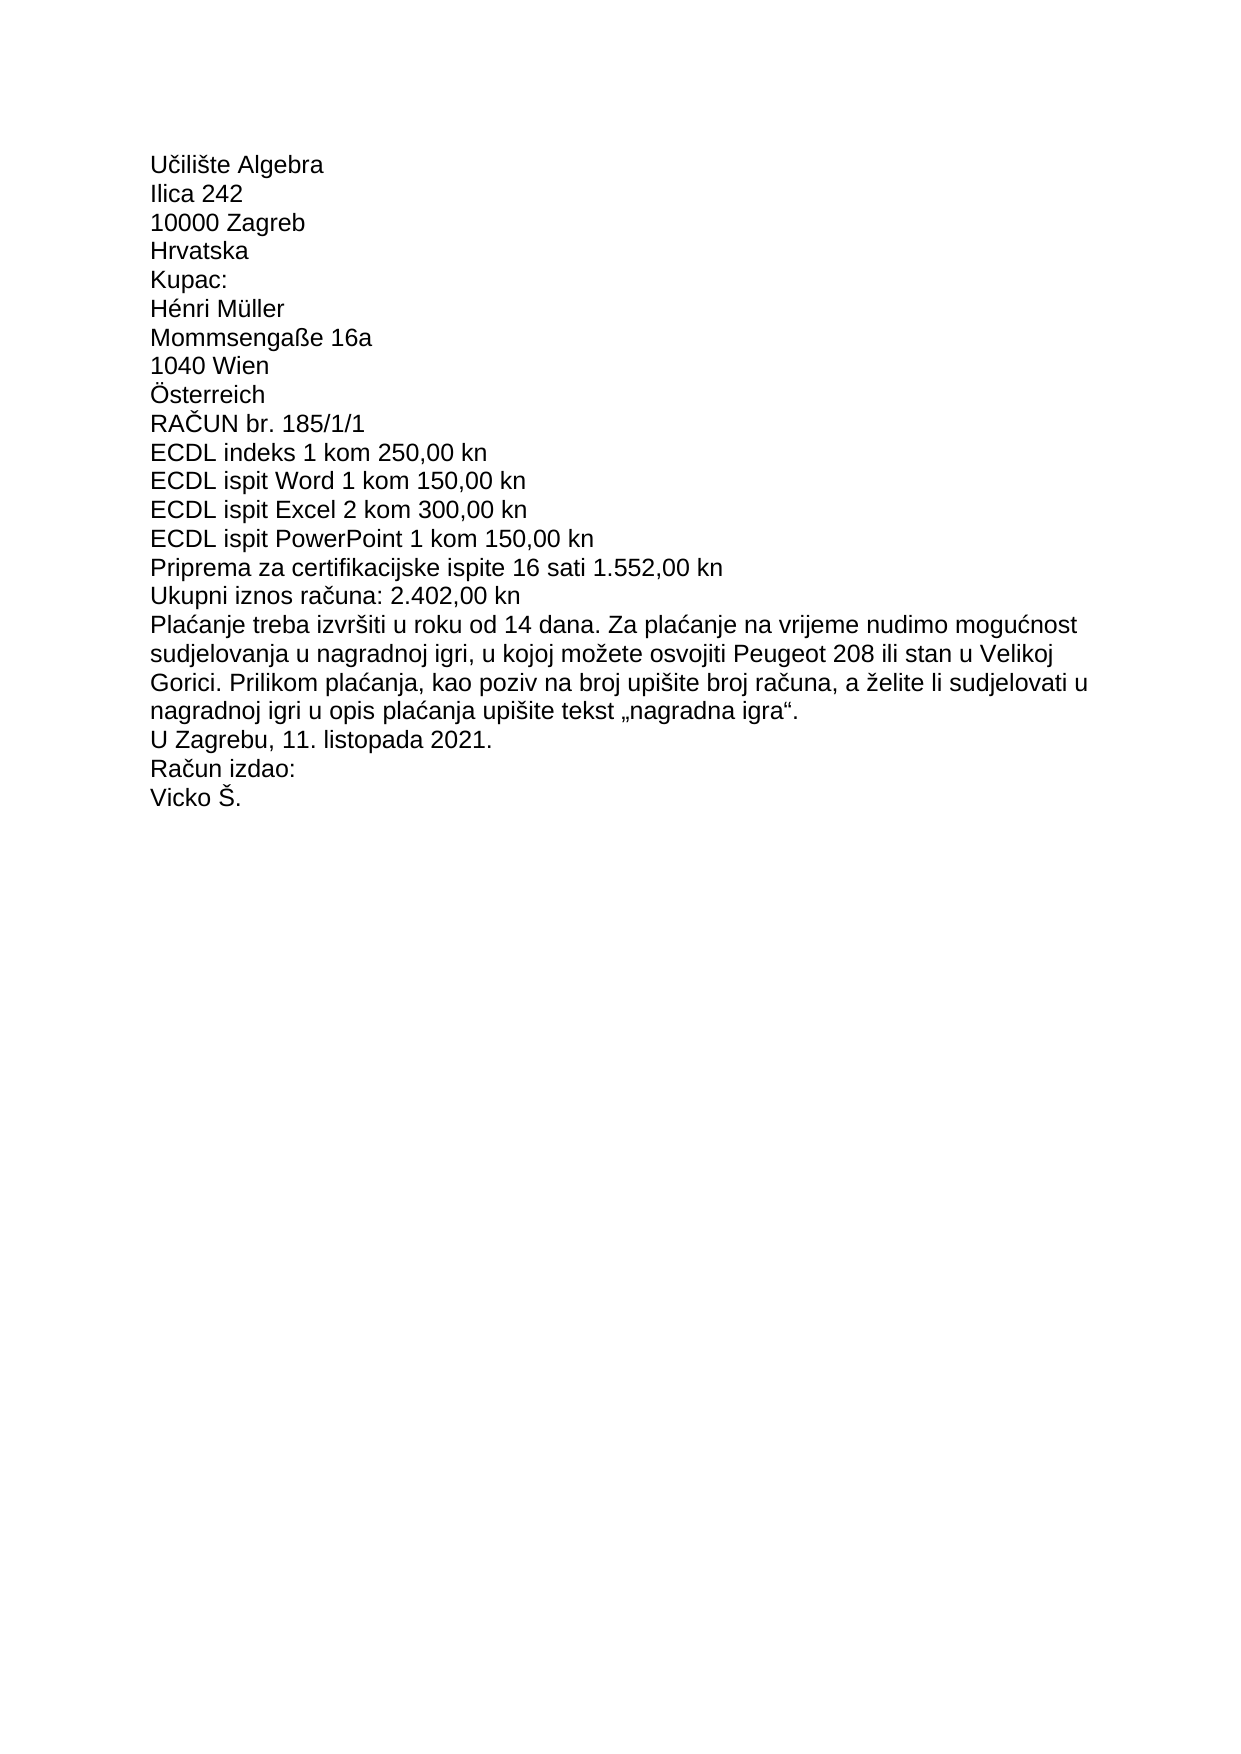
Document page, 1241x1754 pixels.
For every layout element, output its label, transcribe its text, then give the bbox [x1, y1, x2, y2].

text ECDL ispit Excel 2 kom 300,00 kn [150, 495, 1090, 524]
text ECDL ispit PowerPoint 1 kom 150,00 kn [150, 524, 1090, 552]
text Učilište Algebra Ilica 242 10000 Zagreb Hrvatska [150, 150, 1090, 265]
text ECDL ispit Word 1 kom 150,00 kn [150, 466, 1090, 495]
text Račun izdao: Vicko Š. [150, 754, 1090, 811]
text Hénri Müller Mommsengaße 16a 1040 Wien Österreich [150, 294, 1090, 409]
text Kupac: [150, 265, 1090, 294]
text ECDL indeks 1 kom 250,00 kn [150, 437, 1090, 466]
text Ukupni iznos računa: 2.402,00 kn [150, 581, 1090, 610]
text U Zagrebu, 11. listopada 2021. [150, 725, 1090, 754]
text Plaćanje treba izvršiti u roku od 14 dana. Za plaćanje na vrijeme nudimo mogućnost sudjelovanja u nagradnoj igri, u kojoj možete osvojiti Peugeot 208 ili stan u Velikoj Gorici. Prilikom plaćanja, kao poziv na broj upišite broj računa, a želite li sudjelovati u nagradnoj igri u opis plaćanja upišite tekst „nagradna igra“. [150, 610, 1090, 725]
text Priprema za certifikacijske ispite 16 sati 1.552,00 kn [150, 552, 1090, 581]
text RAČUN br. 185/1/1 [150, 409, 1090, 437]
